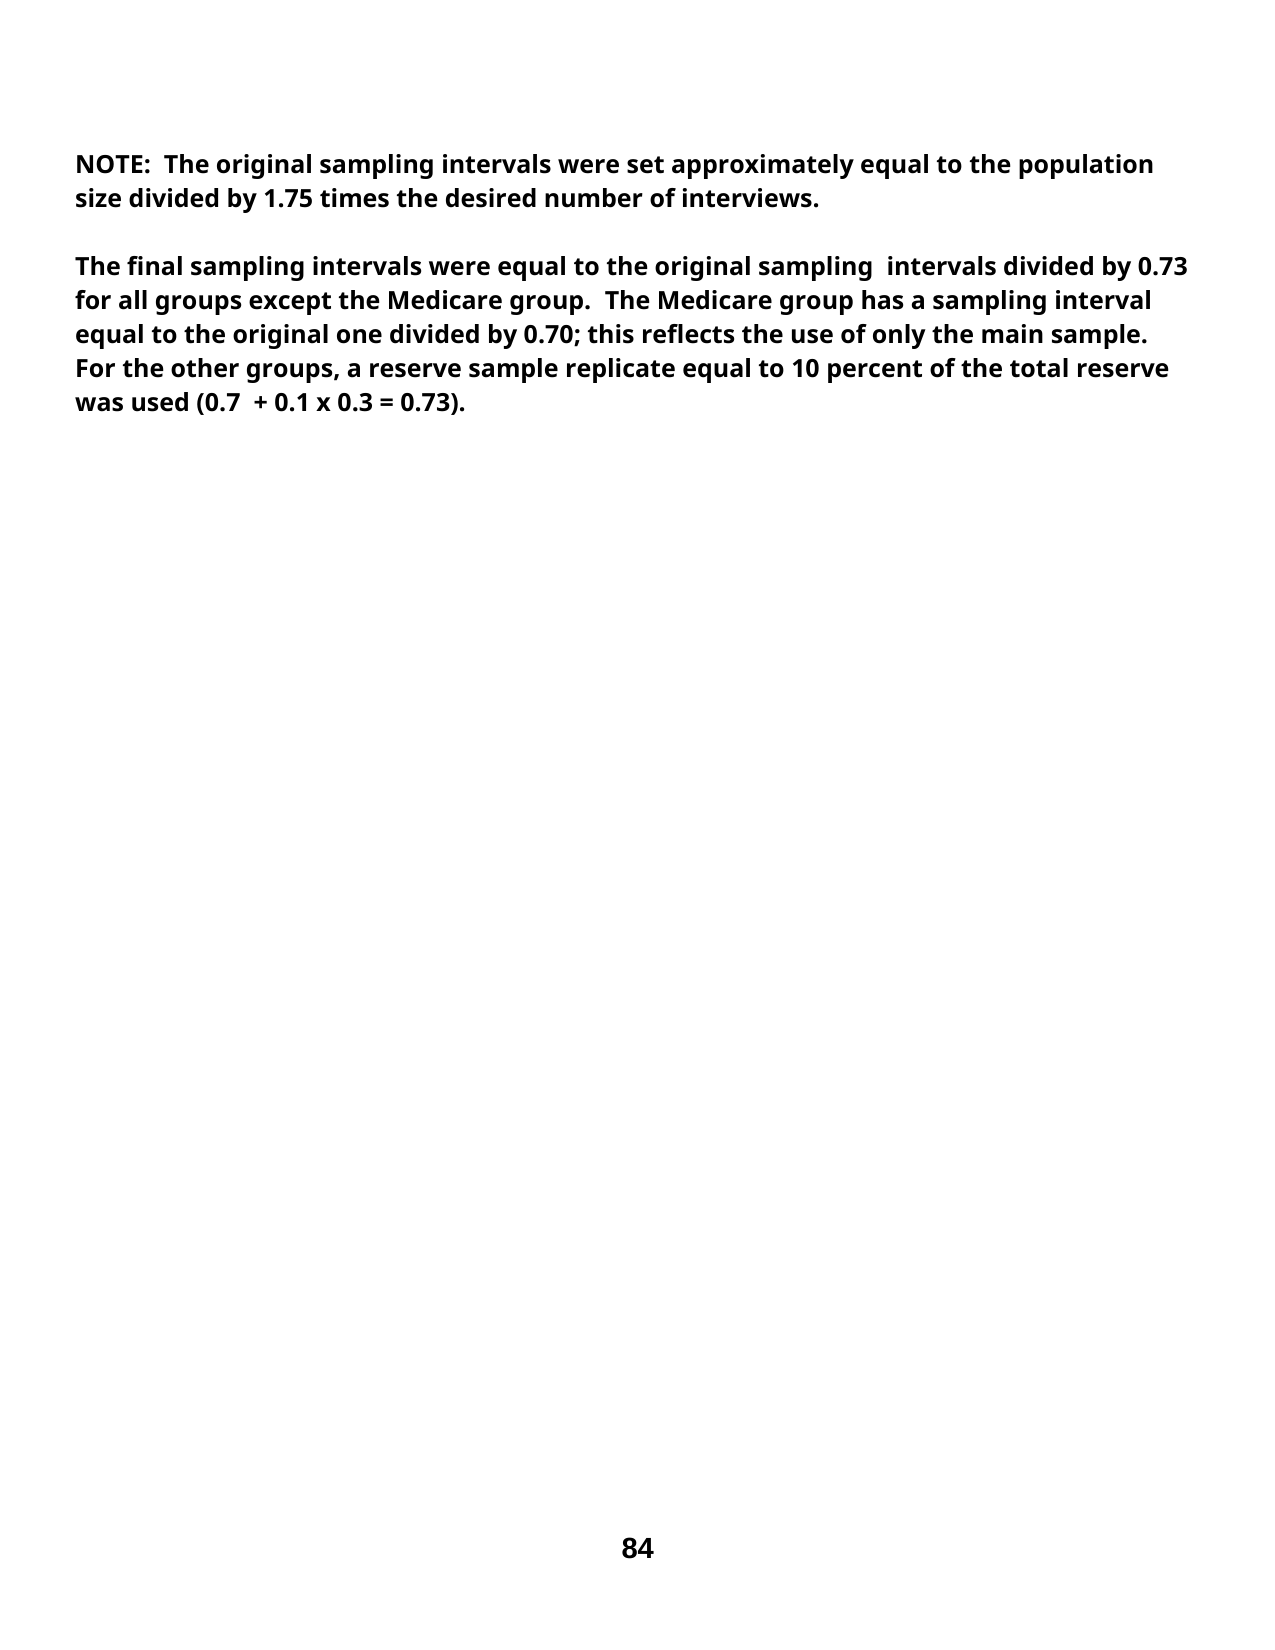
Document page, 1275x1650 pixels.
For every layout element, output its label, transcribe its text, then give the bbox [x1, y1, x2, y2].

text NOTE: The original sampling intervals were set approximately equal to the population size divided by 1.75 times the desired number of interviews. [75, 147, 1200, 215]
text The final sampling intervals were equal to the original sampling intervals divided by 0.73 for all groups except the Medicare group. The Medicare group has a sampling interval equal to the original one divided by 0.70; this reflects the use of only the main sample. For the other groups, a reserve sample replicate equal to 10 percent of the total reserve was used (0.7 + 0.1 x 0.3 = 0.73). [75, 249, 1200, 419]
